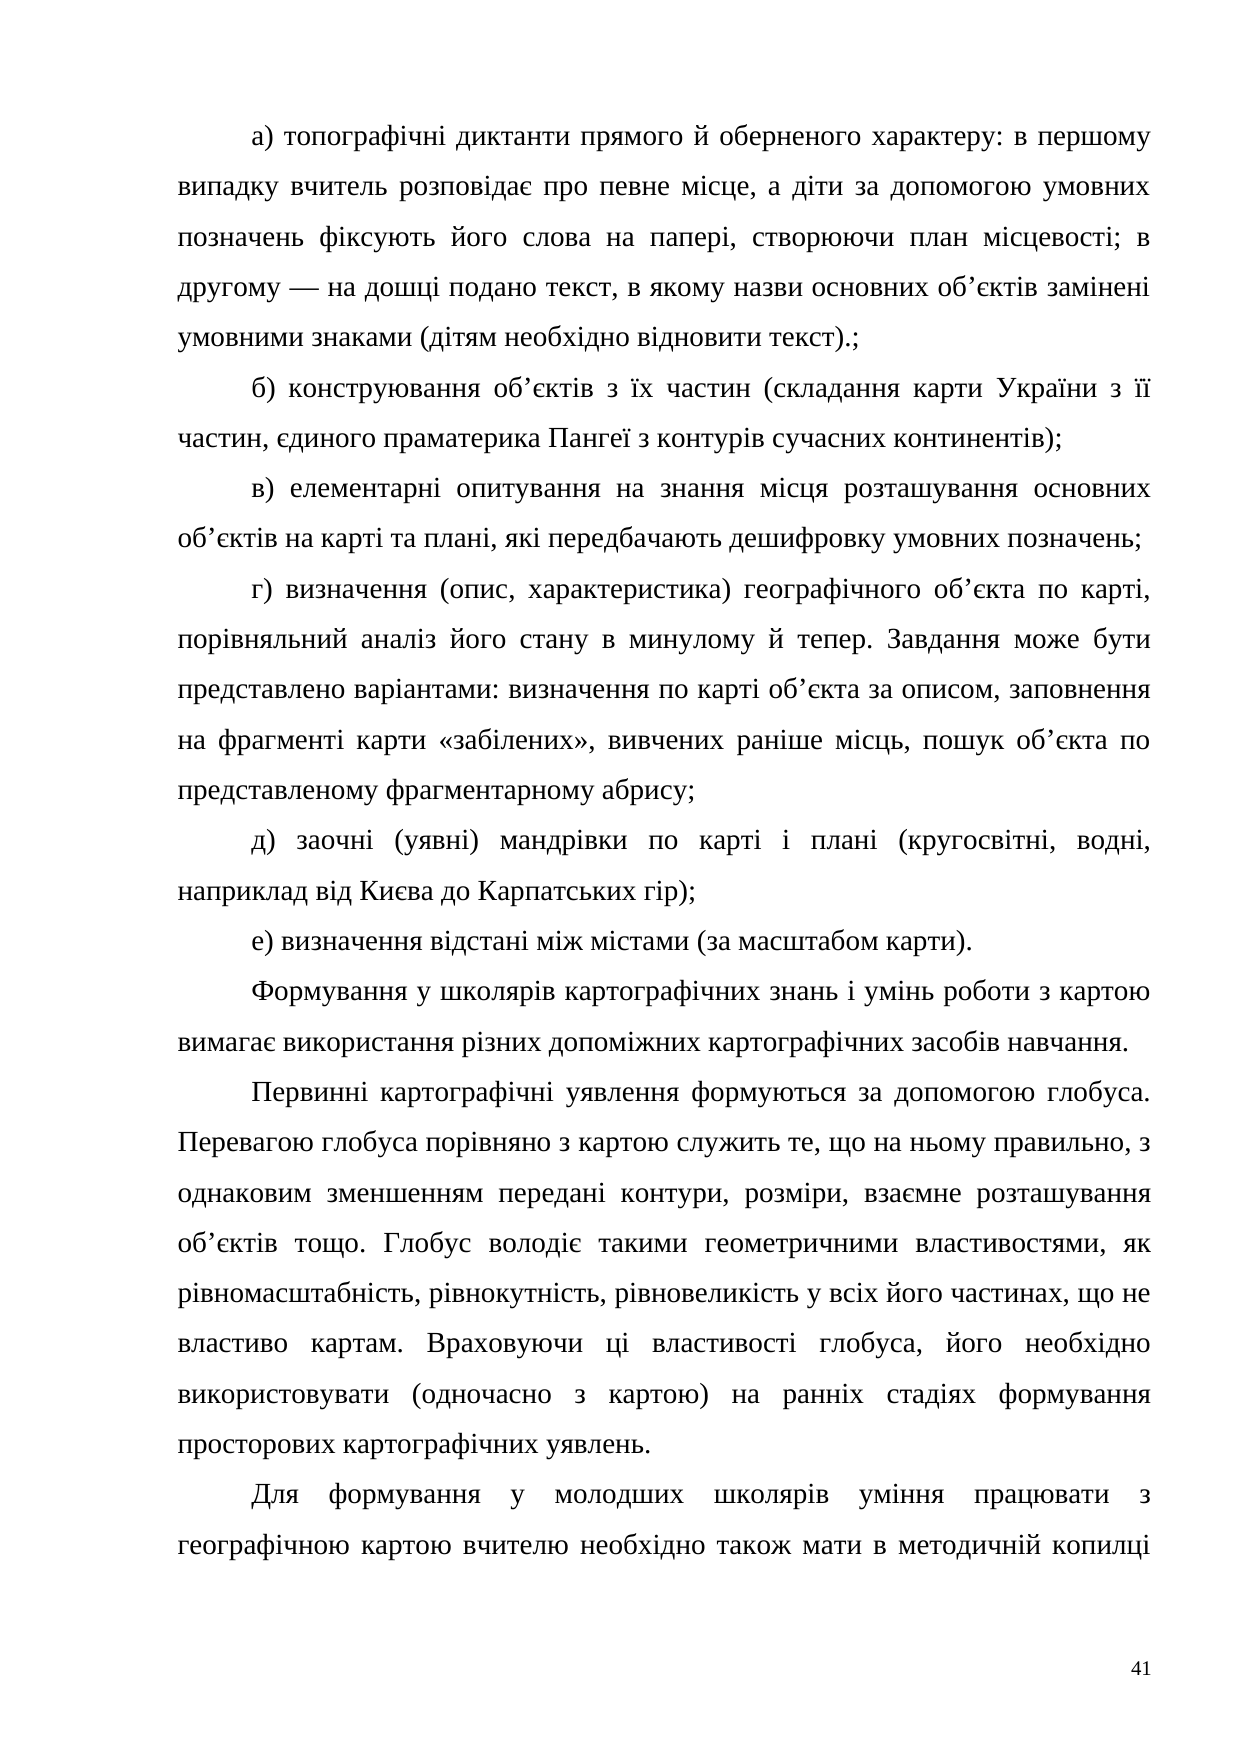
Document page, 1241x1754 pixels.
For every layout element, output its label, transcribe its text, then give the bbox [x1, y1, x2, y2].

text б) конструювання об’єктів з їх частин (складання карти України з її частин, єдиного праматерика Пангеї з контурів сучасних континентів); [177, 370, 1152, 453]
text е) визначення відстані між містами (за масштабом карти). [177, 923, 1152, 957]
text г) визначення (опис, характеристика) географічного об’єкта по карті, порівняльний аналіз його стану в минулому й тепер. Завдання може бути представлено варіантами: визначення по карті об’єкта за описом, заповнення на фрагменті карти «забілених», вивчених раніше місць, пошук об’єкта по представленому фрагментарному абрису; [177, 571, 1152, 806]
text в) елементарні опитування на знання місця розташування основних об’єктів на карті та плані, які передбачають дешифровку умовних позначень; [177, 470, 1152, 554]
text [177, 1477, 1152, 1560]
text Формування у школярів картографічних знань і умінь роботи з картою вимагає використання різних допоміжних картографічних засобів навчання. [177, 973, 1152, 1057]
text Первинні картографічні уявлення формуються за допомогою глобуса. Перевагою глобуса порівняно з картою служить те, що на ньому правильно, з однаковим зменшенням передані контури, розміри, взаємне розташування об’єктів тощо. Глобус володіє такими геометричними властивостями, як рівномасштабність, рівнокутність, рівновеликість у всіх його частинах, що не властиво картам. Враховуючи ці властивості глобуса, його необхідно використовувати (одночасно з картою) на ранніх стадіях формування просторових картографічних уявлень. [177, 1074, 1152, 1460]
text д) заочні (уявні) мандрівки по карті і плані (кругосвітні, водні, наприклад від Києва до Карпатських гір); [177, 822, 1152, 906]
text а) топографічні диктанти прямого й оберненого характеру: в першому випадку вчитель розповідає про певне місце, а діти за допомогою умовних позначень фіксують його слова на папері, створюючи план місцевості; в другому — на дошці подано текст, в якому назви основних об’єктів замінені умовними знаками (дітям необхідно відновити текст).; [177, 118, 1152, 353]
